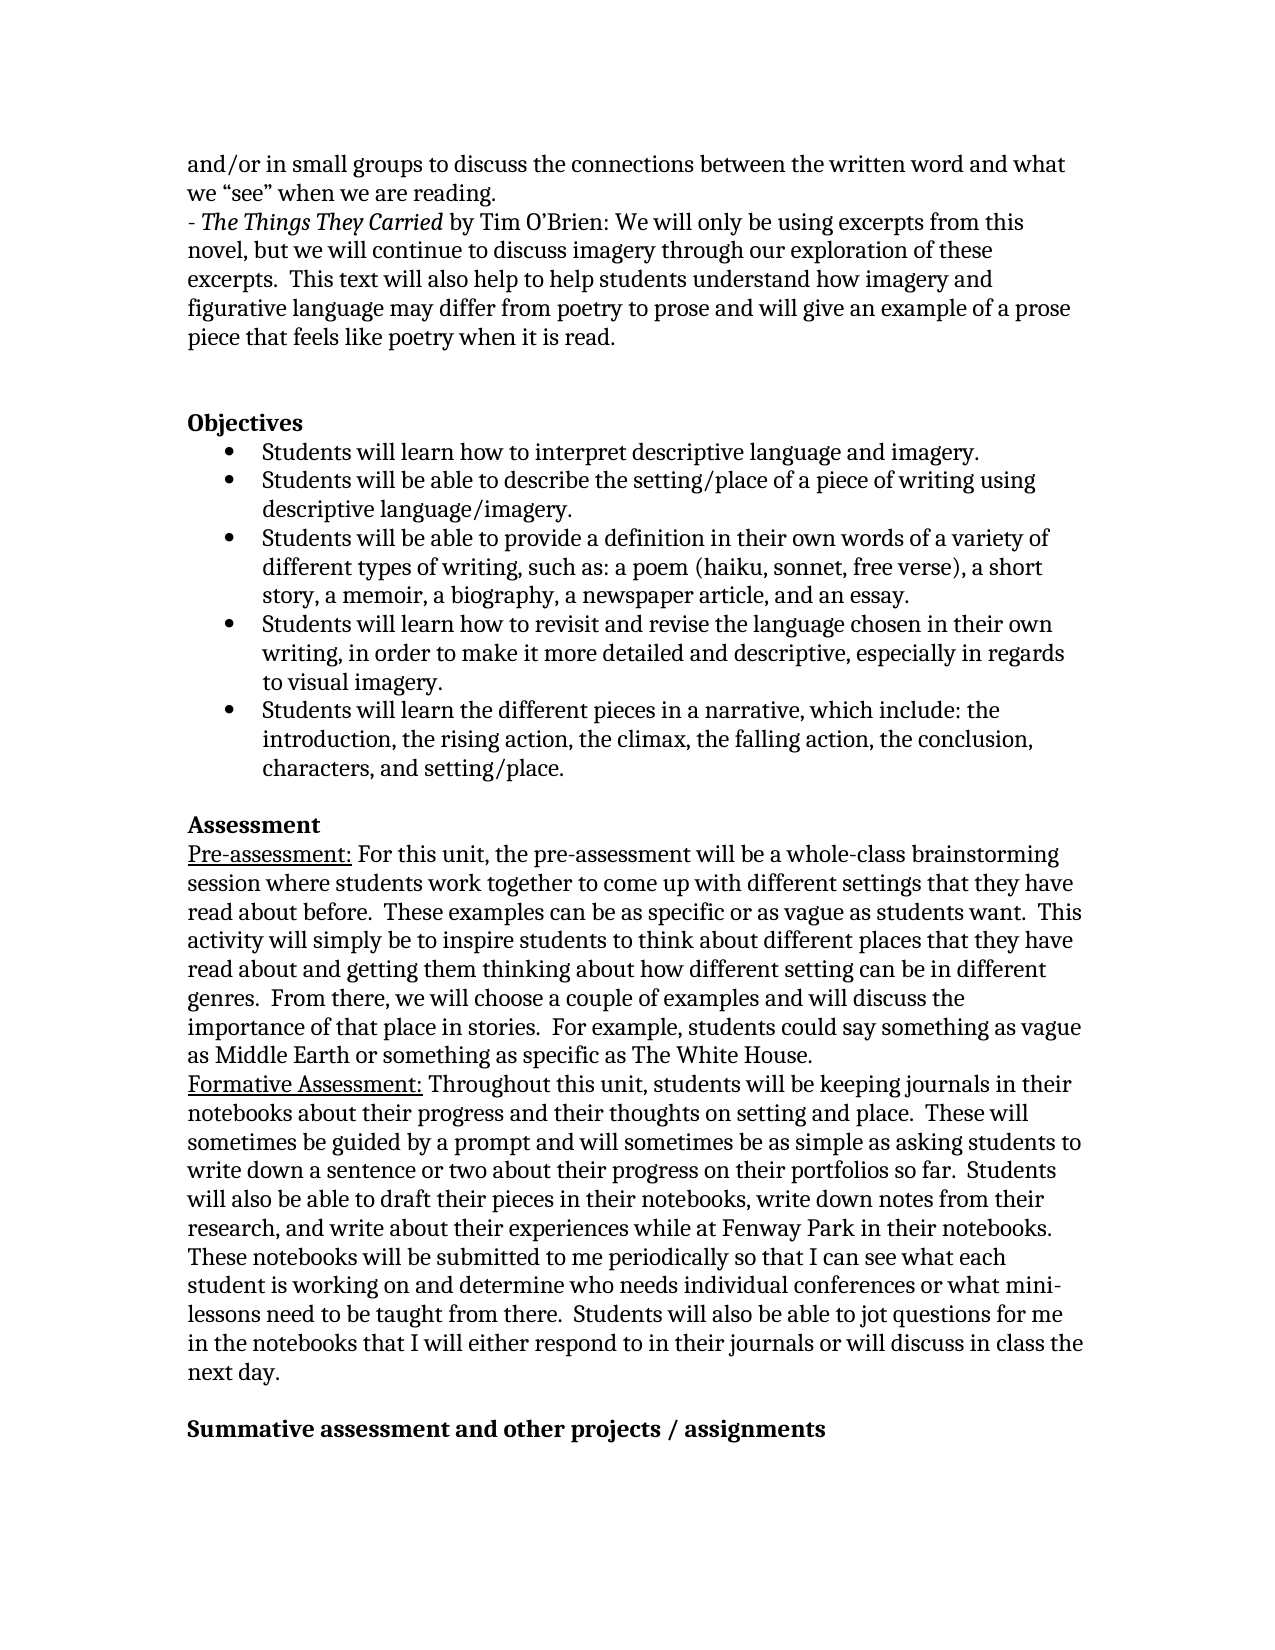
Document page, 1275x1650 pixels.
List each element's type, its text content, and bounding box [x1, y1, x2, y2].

list Students will learn the different pieces in a narrative, which include: the introduction, the rising action, the climax, the falling action, the conclusion, characters, and setting/place. [225, 696, 1087, 782]
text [187, 150, 1087, 207]
list Students will be able to provide a definition in their own words of a variety of different types of writing, such as: a poem (haiku, sonnet, free verse), a short story, a memoir, a biography, a newspaper article, and an essay. [225, 524, 1087, 610]
list Students will learn how to interpret descriptive language and imagery. [225, 437, 1087, 466]
text Objectives [187, 409, 1087, 437]
text Formative Assessment: Throughout this unit, students will be keeping journals in their notebooks about their progress and their thoughts on setting and place. These will sometimes be guided by a prompt and will sometimes be as simple as asking students to write down a sentence or two about their progress on their portfolios so far. Students will also be able to draft their pieces in their notebooks, write down notes from their research, and write about their experiences while at Fenway Park in their notebooks. These notebooks will be submitted to me periodically so that I can see what each student is working on and determine who needs individual conferences or what mini-lessons need to be taught from there. Students will also be able to jot questions for me in the notebooks that I will either respond to in their journals or will discuss in class the next day. Summative assessment and other projects / assignments [187, 1070, 1087, 1444]
list Students will be able to describe the setting/place of a piece of writing using descriptive language/imagery. [225, 466, 1087, 524]
text Assessment Pre-assessment: For this unit, the pre-assessment will be a whole-class brainstorming session where students work together to come up with different settings that they have read about before. These examples can be as specific or as vague as students want. This activity will simply be to inspire students to think about different places that they have read about and getting them thinking about how different setting can be in different genres. From there, we will choose a couple of examples and will discuss the importance of that place in stories. For example, students could say something as vague as Middle Earth or something as specific as The White House. [187, 811, 1087, 1070]
list Students will learn how to revisit and revise the language chosen in their own writing, in order to make it more detailed and descriptive, especially in regards to visual imagery. [225, 610, 1087, 696]
text - The Things They Carried by Tim O’Brien: We will only be using excerpts from this novel, but we will continue to discuss imagery through our exploration of these excerpts. This text will also help to help students understand how imagery and figurative language may differ from poetry to prose and will give an example of a prose piece that feels like poetry when it is read. [187, 207, 1087, 351]
